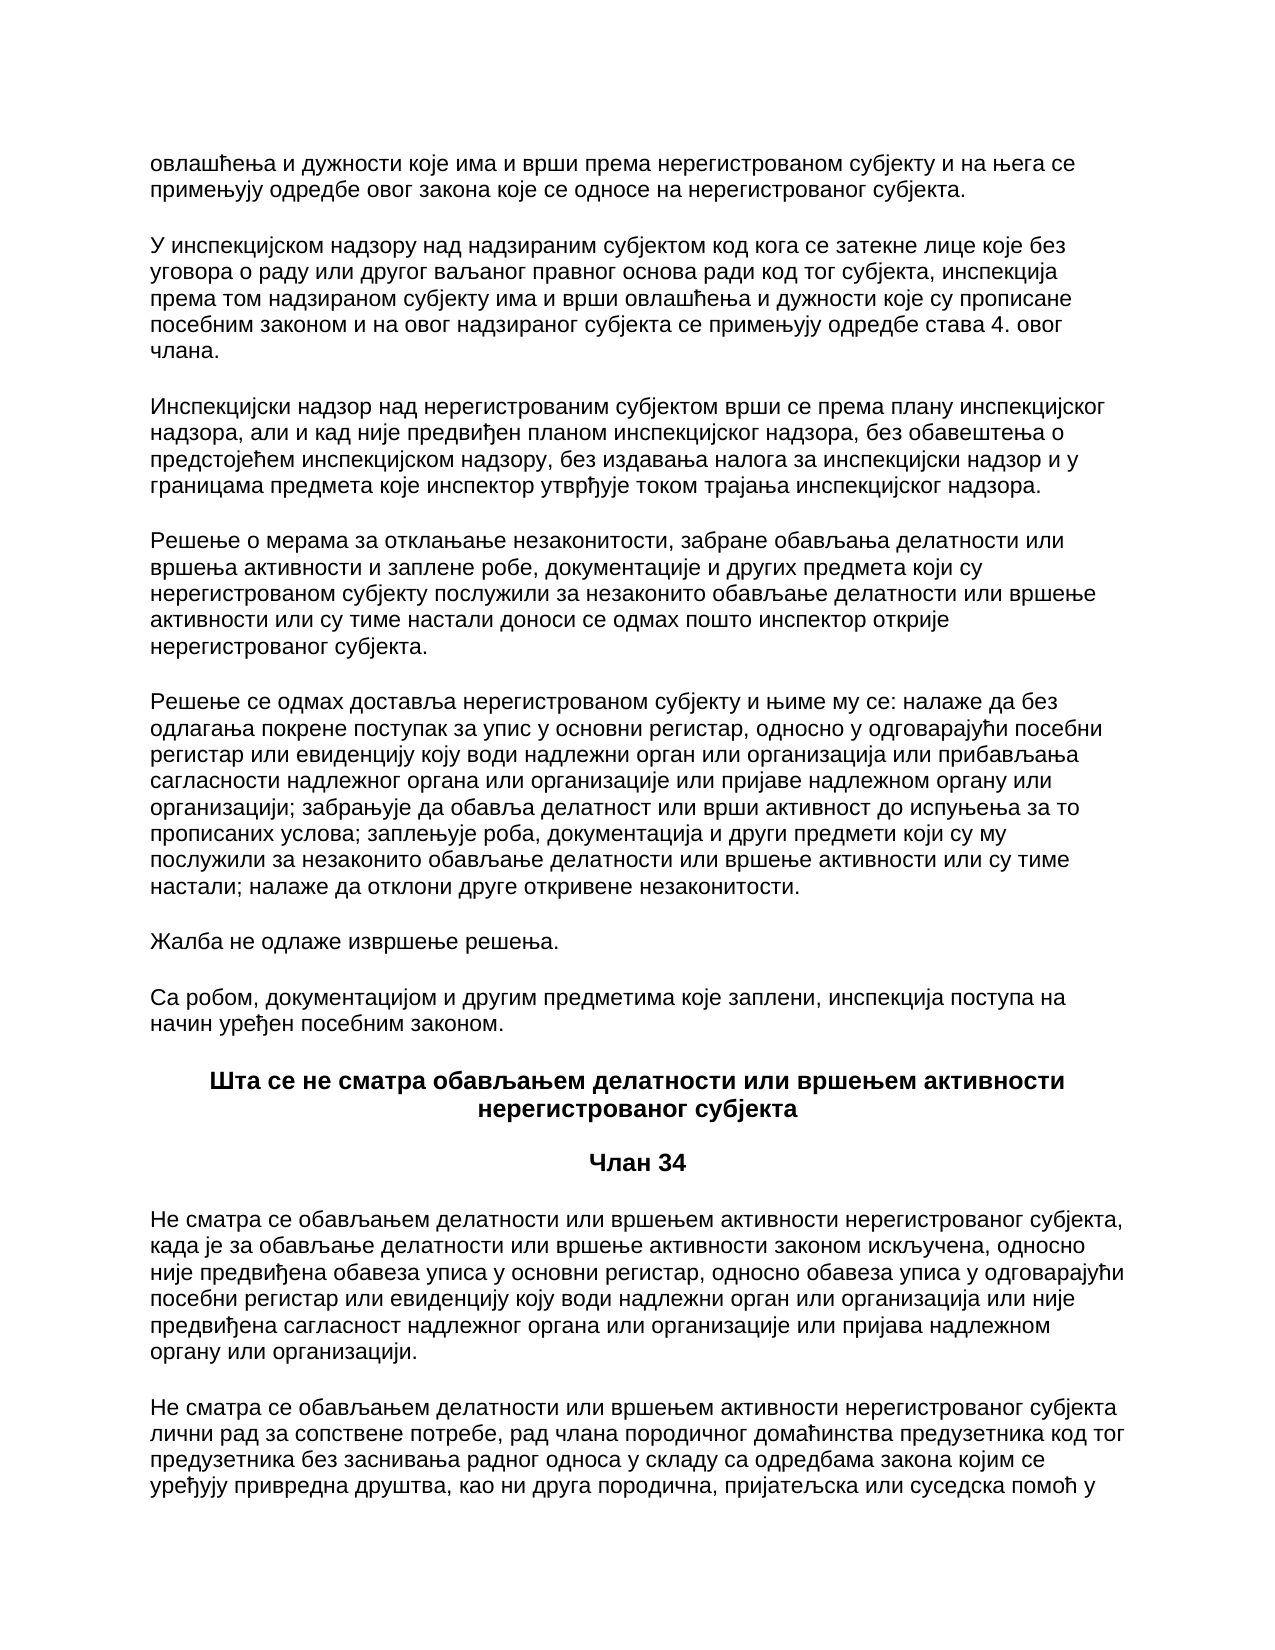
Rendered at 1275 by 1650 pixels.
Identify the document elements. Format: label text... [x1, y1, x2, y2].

text Жалба не одлаже извршење решења. [150, 928, 1125, 955]
text У инспекцијском надзору над надзираним субјектом код кога се затекне лице које без уговора о раду или другог ваљаног правног основа ради код тог субјекта, инспекција према том надзираном субјекту има и врши овлашћења и дужности које су прописане посебним законом и на овог надзираног субјекта се примењују одредбе става 4. овог члана. [150, 232, 1125, 364]
text Не сматра се обављањем делатности или вршењем активности нерегистрованог субјекта, када је за обављање делатности или вршење активности законом искључена, односно није предвиђена обавеза уписа у основни регистар, односно обавеза уписа у одговарајући посебни регистар или евиденцију коју води надлежни орган или организација или није предвиђена сагласност надлежног органа или организације или пријава надлежном органу или организацији. [150, 1206, 1125, 1364]
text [150, 150, 1125, 203]
text Решење о мерама за отклањање незаконитости, забране обављања делатности или вршења активности и заплене робе, документације и других предмета који су нерегистрованом субјекту послужили за незаконито обављање делатности или вршење активности или су тиме настали доноси се одмах пошто инспектор открије нерегистрованог субјекта. [150, 527, 1125, 659]
text Са робом, документацијом и другим предметима које заплени, инспекција поступа на начин уређен посебним законом. [150, 984, 1125, 1037]
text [150, 1393, 1125, 1499]
text Члан 34 [150, 1148, 1125, 1177]
text Шта се не сматра обављањем делатности или вршењем активности нерегистрованог субјекта [150, 1066, 1125, 1123]
text Инспекцијски надзор над нерегистрованим субјектом врши се према плану инспекцијског надзора, али и кад није предвиђен планом инспекцијског надзора, без обавештења о предстојећем инспекцијском надзору, без издавања налога за инспекцијски надзор и у границама предмета које инспектор утврђује током трајања инспекцијског надзора. [150, 393, 1125, 498]
text Решење се одмах доставља нерегистрованом субјекту и њиме му се: налаже да без одлагања покрене поступак за упис у основни регистар, односно у одговарајући посебни регистар или евиденцију коју води надлежни орган или организација или прибављања сагласности надлежног органа или организације или пријаве надлежном органу или организацији; забрањује да обавља делатност или врши активност до испуњења за то прописаних услова; заплењује роба, документација и други предмети који су му послужили за незаконито обављање делатности или вршење активности или су тиме настали; налаже да отклони друге откривене незаконитости. [150, 688, 1125, 899]
